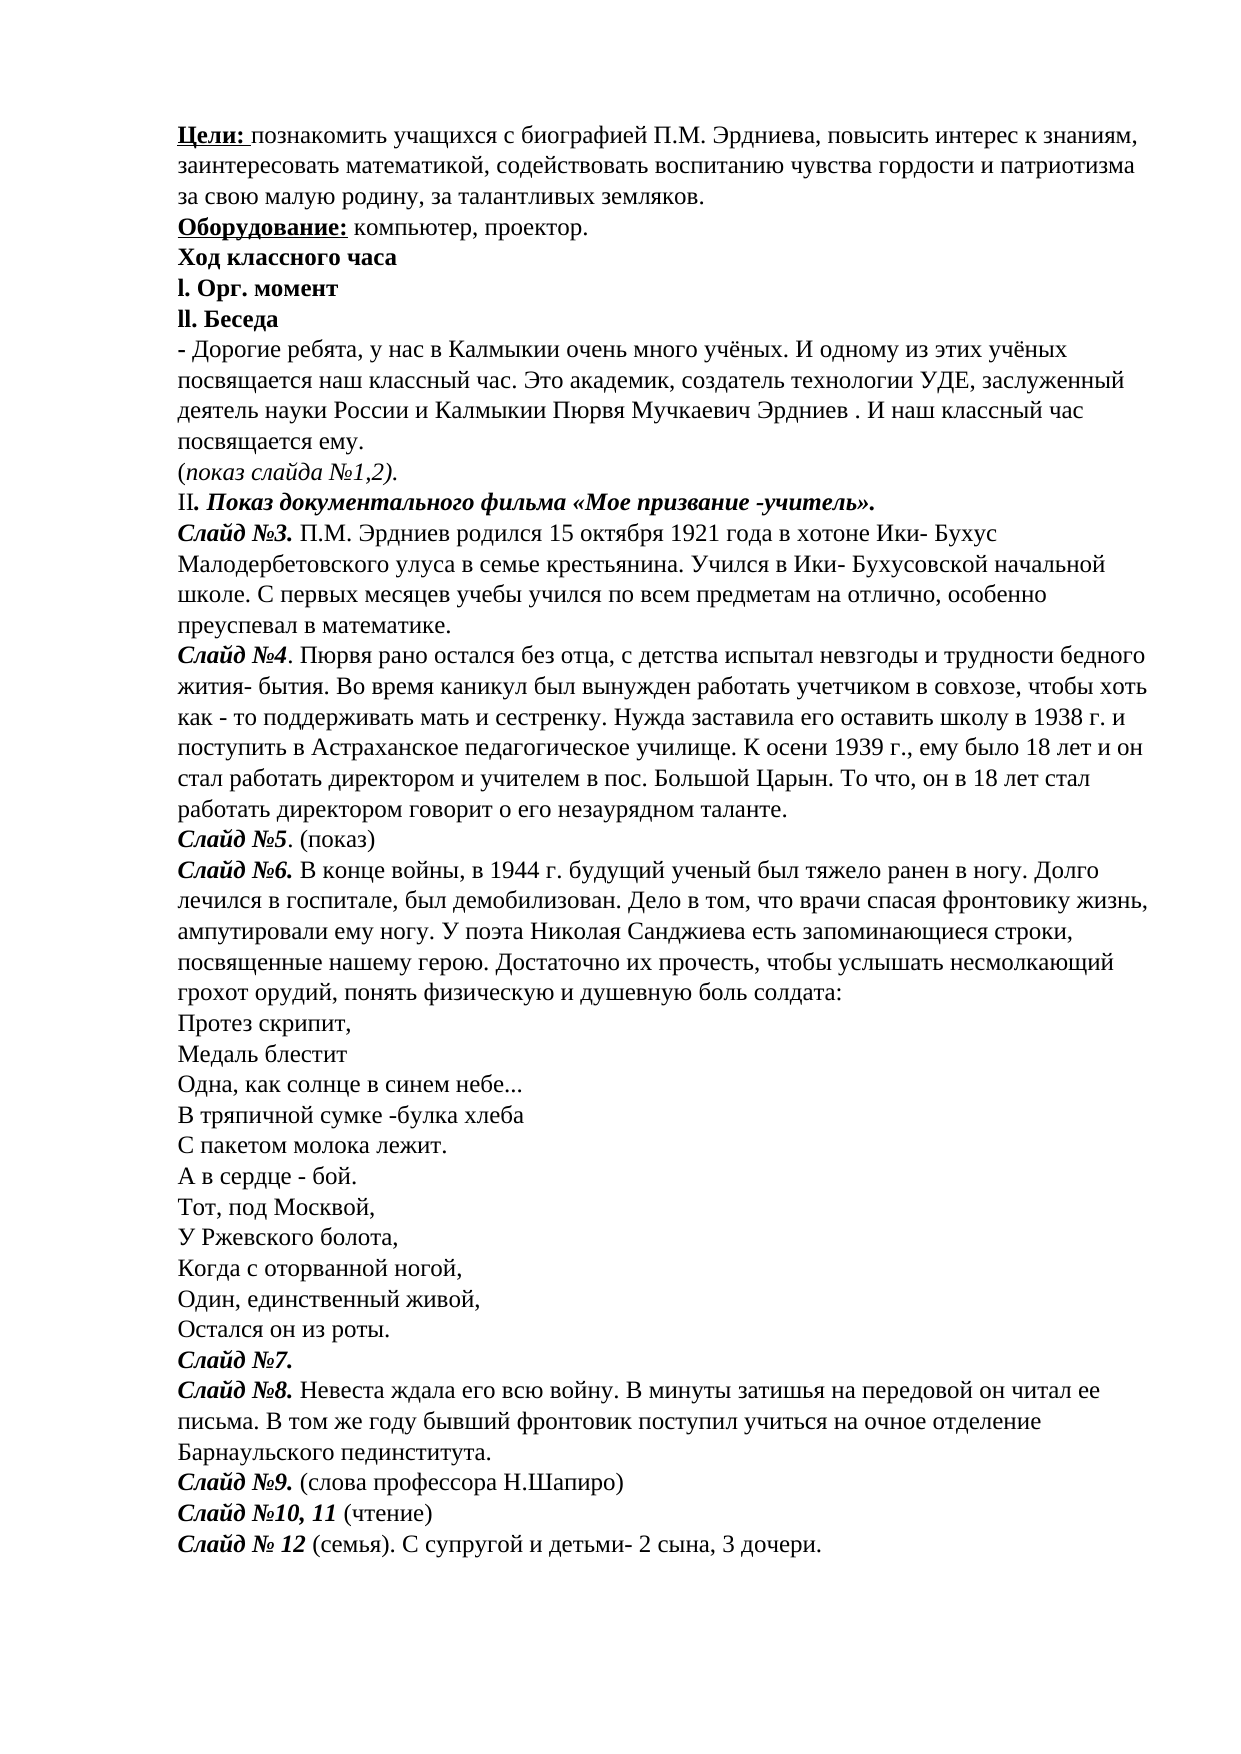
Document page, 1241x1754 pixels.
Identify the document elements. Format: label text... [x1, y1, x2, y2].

text ӏӏ. Беседа [177, 302, 1152, 332]
text Один, единственный живой, [177, 1282, 1152, 1312]
text Слайд № 12 (семья). С супругой и детьми- 2 сына, 3 дочери. [177, 1527, 1152, 1557]
text У Ржевского болота, [177, 1221, 1152, 1251]
text В тряпичной сумке -булка хлеба [177, 1098, 1152, 1129]
text Слайд №5. (показ) [177, 822, 1152, 853]
text Одна, как солнце в синем небе... [177, 1067, 1152, 1098]
text (показ слайда №1,2). [177, 455, 1152, 486]
text Когда с оторванной ногой, [177, 1251, 1152, 1282]
text Тот, под Москвой, [177, 1190, 1152, 1221]
text II. Показ документального фильма «Мое призвание -учитель». [177, 486, 1152, 516]
text Остался он из роты. [177, 1312, 1152, 1343]
text Слайд №3. П.М. Эрдниев родился 15 октября 1921 года в хотоне Ики- Бухус Малодербетовского улуса в семье крестьянина. Учился в Ики- Бухусовской начальной школе. С первых месяцев учебы учился по всем предметам на отлично, особенно преуспевал в математике. [177, 516, 1152, 639]
text А в сердце - бой. [177, 1159, 1152, 1190]
text ӏ. Орг. момент [177, 271, 1152, 302]
text - Дорогие ребята, у нас в Калмыкии очень много учёных. И одному из этих учёных посвящается наш классный час. Это академик, создатель технологии УДЕ, заслуженный деятель науки России и Калмыкии Пюрвя Мучкаевич Эрдниев . И наш классный час посвящается ему. [177, 332, 1152, 455]
text Слайд №9. (слова профессора Н.Шапиро) [177, 1466, 1152, 1496]
text Протез скрипит, [177, 1006, 1152, 1037]
text Слайд №7. [177, 1343, 1152, 1374]
text Медаль блестит [177, 1037, 1152, 1067]
text Цели: познакомить учащихся с биографией П.М. Эрдниева, повысить интерес к знаниям, заинтересовать математикой, содействовать воспитанию чувства гордости и патриотизма за свою малую родину, за талантливых земляков. [177, 118, 1152, 210]
text Слайд №10, 11 (чтение) [177, 1496, 1152, 1527]
text Ход классного часа [177, 241, 1152, 271]
text Слайд №4. Пюрвя рано остался без отца, с детства испытал невзгоды и трудности бедного жития- бытия. Во время каникул был вынужден работать учетчиком в совхозе, чтобы хоть как - то поддерживать мать и сестренку. Нужда заставила его оставить школу в 1938 г. и поступить в Астраханское педагогическое училище. К осени 1939 г., ему было 18 лет и он стал работать директором и учителем в пос. Большой Царын. То что, он в 18 лет стал работать директором говорит о его незаурядном таланте. [177, 639, 1152, 822]
text С пакетом молока лежит. [177, 1129, 1152, 1159]
text Оборудование: компьютер, проектор. [177, 210, 1152, 241]
text Слайд №8. Невеста ждала его всю войну. В минуты затишья на передовой он читал ее письма. В том же году бывший фронтовик поступил учиться на очное отделение Барнаульского пединститута. [177, 1374, 1152, 1466]
text Слайд №6. В конце войны, в 1944 г. будущий ученый был тяжело ранен в ногу. Долго лечился в госпитале, был демобилизован. Дело в том, что врачи спасая фронтовику жизнь, ампутировали ему ногу. У поэта Николая Санджиева есть запоминающиеся строки, посвященные нашему герою. Достаточно их прочесть, чтобы услышать несмолкающий грохот орудий, понять физическую и душевную боль солдата: [177, 853, 1152, 1006]
